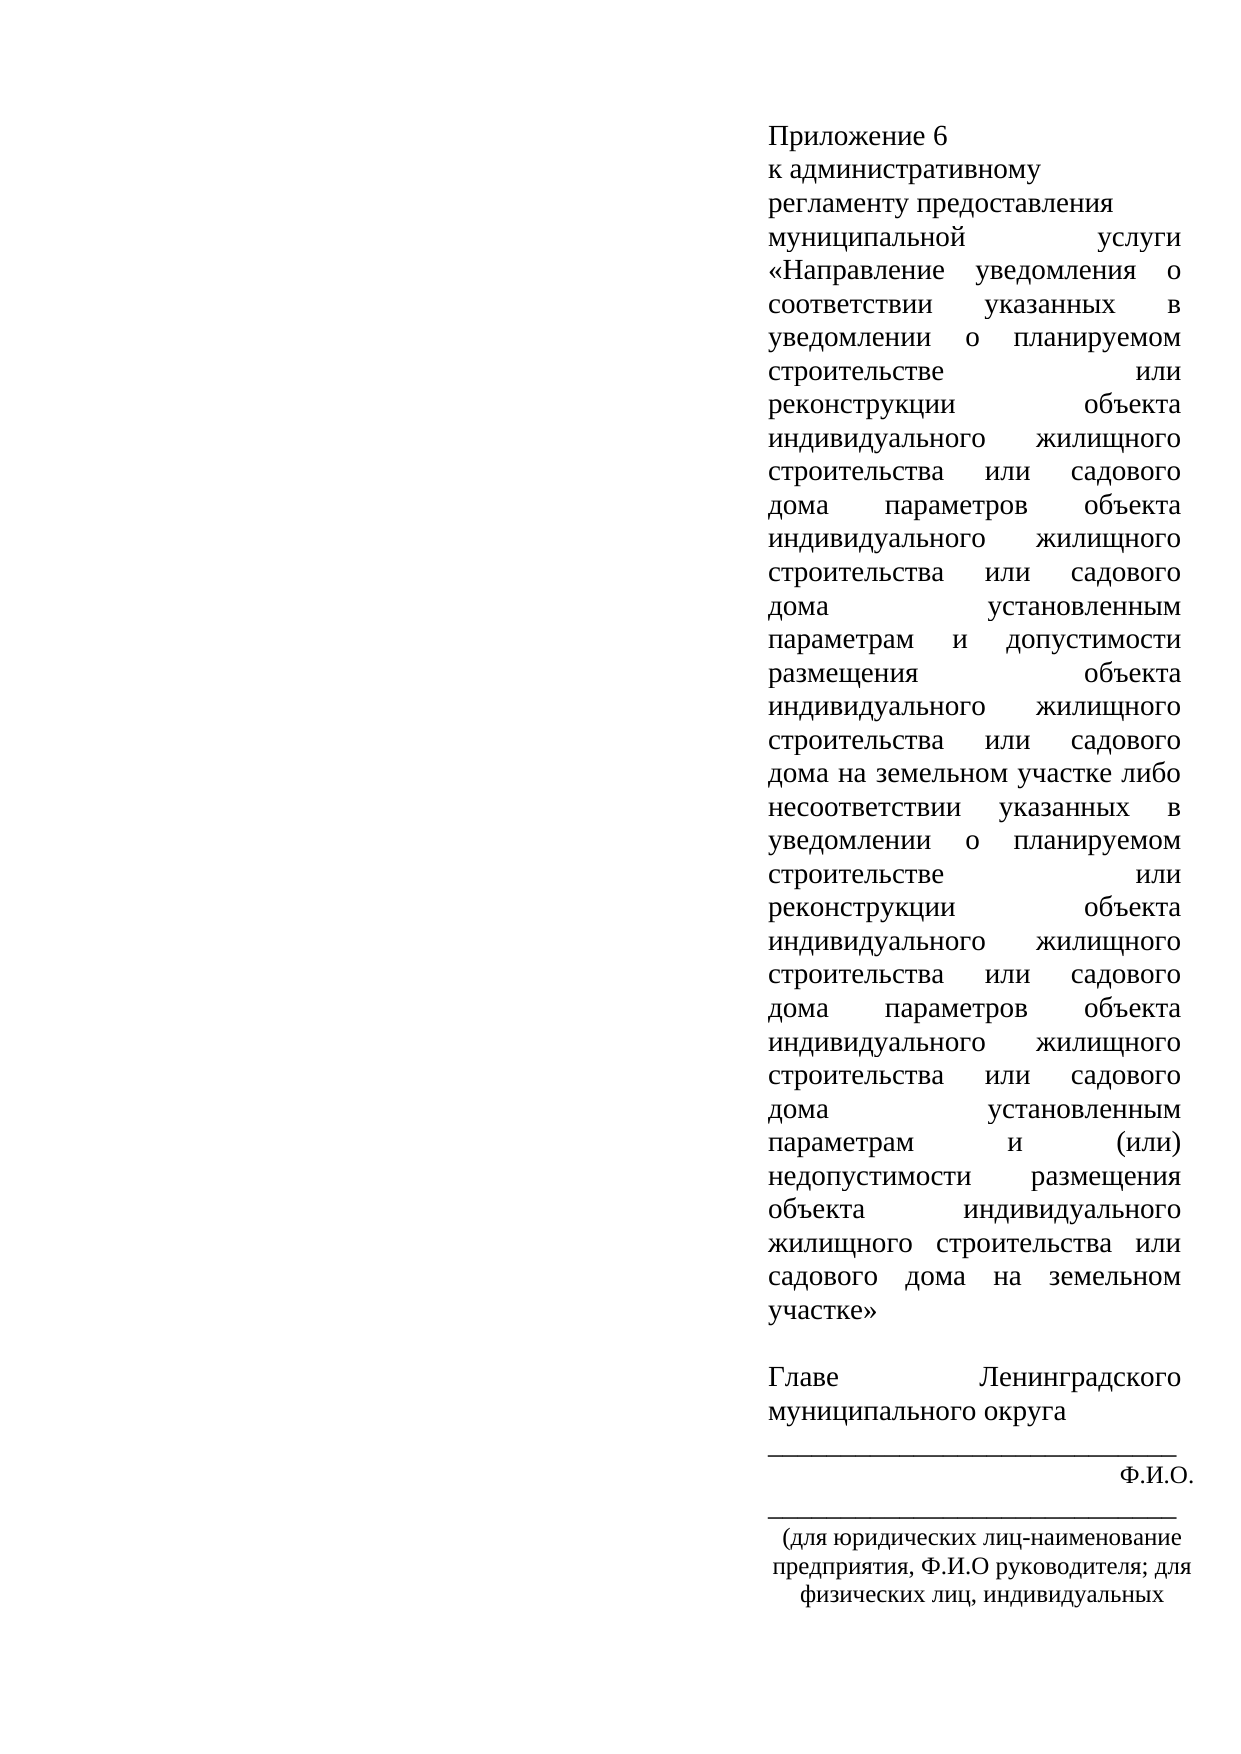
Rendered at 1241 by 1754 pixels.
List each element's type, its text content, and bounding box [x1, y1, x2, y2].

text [768, 1522, 1196, 1608]
text Ф.И.О. ____________________________ [768, 1460, 1196, 1522]
text Главе Ленинградского муниципального округа [768, 1359, 1181, 1426]
text регламенту предоставления [768, 185, 1181, 219]
text ____________________________ [768, 1426, 1181, 1460]
text Приложение 6 [768, 118, 1181, 152]
text к административному [768, 152, 1181, 185]
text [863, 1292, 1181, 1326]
